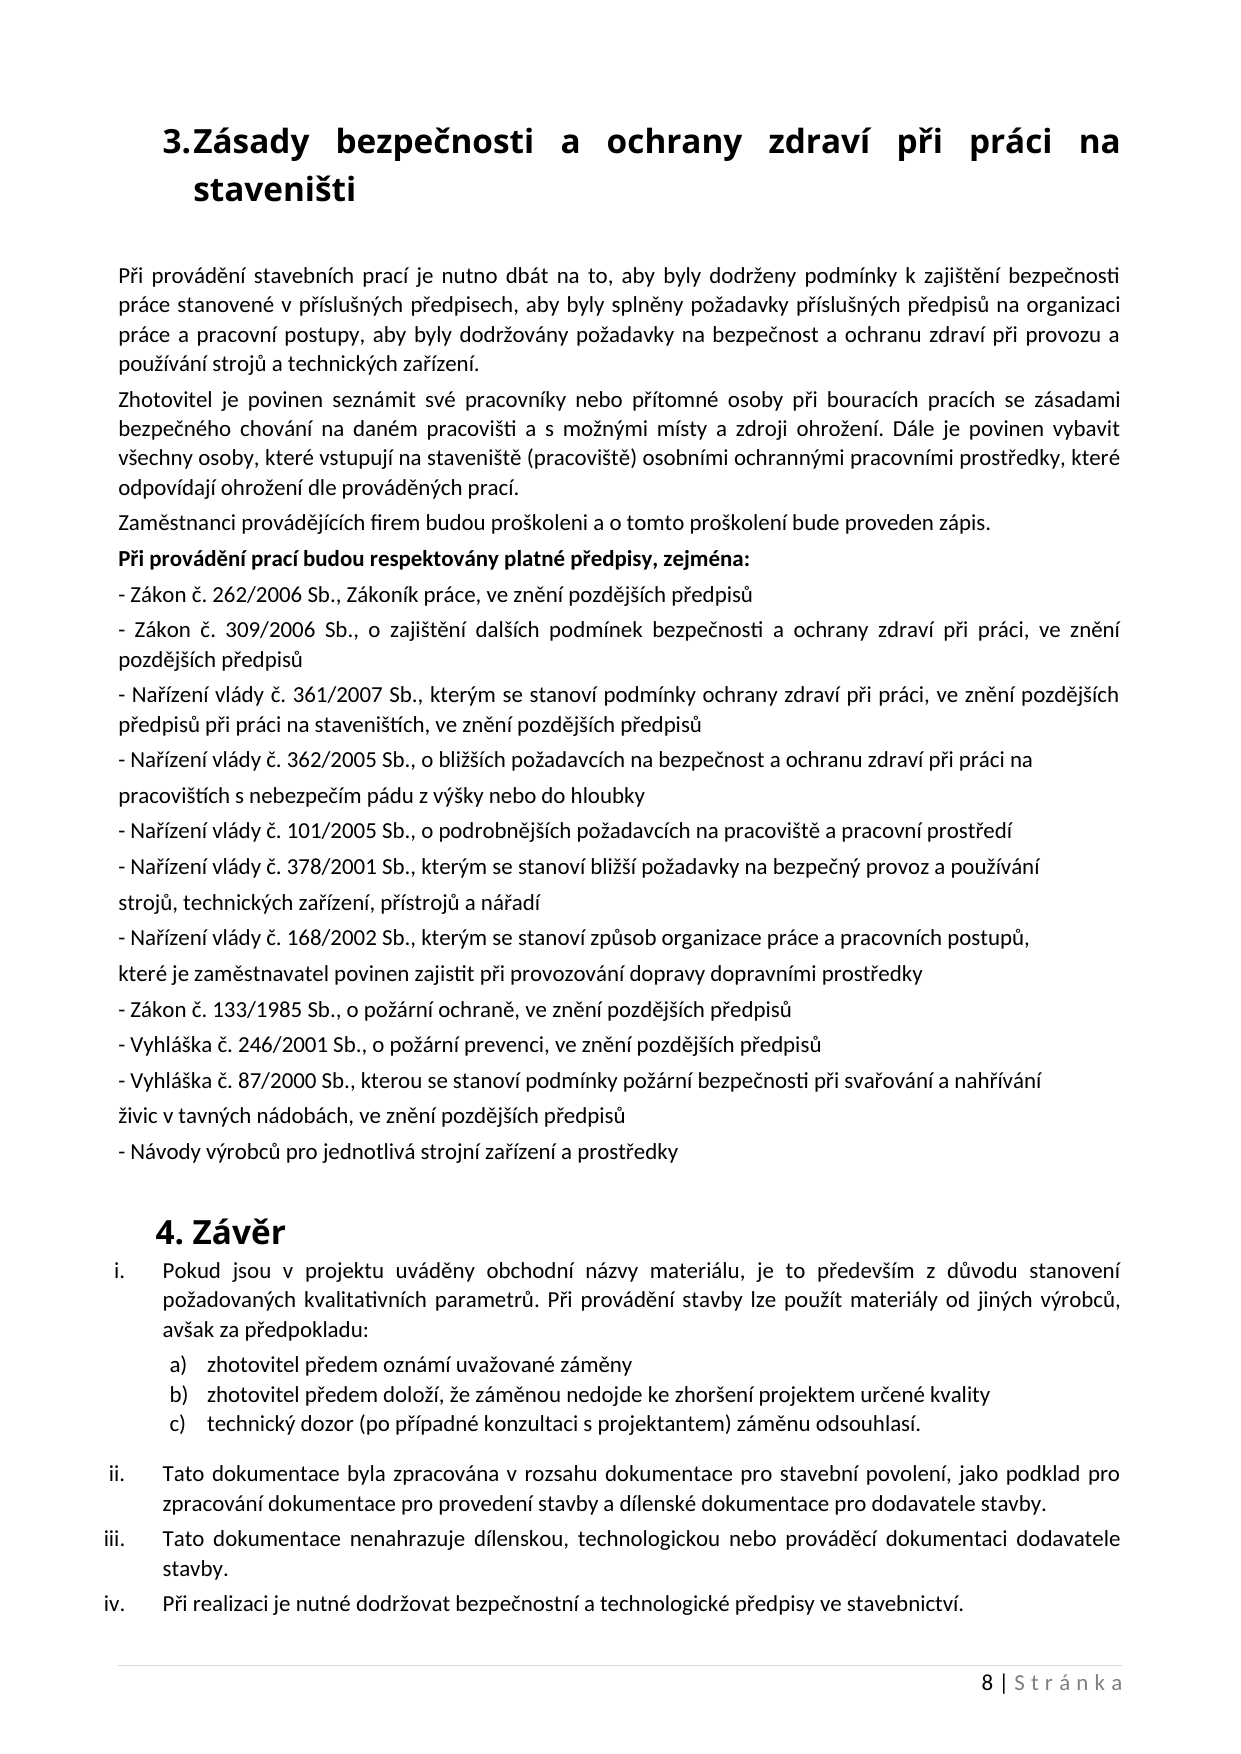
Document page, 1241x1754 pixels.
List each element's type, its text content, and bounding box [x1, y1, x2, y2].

list zhotovitel předem oznámí uvažované záměny [169, 1350, 1122, 1378]
text - Zákon č. 309/2006 Sb., o zajištění dalších podmínek bezpečnosti a ochrany zdraví při práci, ve znění pozdějších předpisů [118, 615, 1122, 673]
text Při provádění prací budou respektovány platné předpisy, zejména: [118, 544, 1122, 572]
text - Zákon č. 133/1985 Sb., o požární ochraně, ve znění pozdějších předpisů [118, 995, 1122, 1023]
text - Nařízení vlády č. 168/2002 Sb., kterým se stanoví způsob organizace práce a pracovních postupů, [118, 923, 1122, 951]
list Tato dokumentace byla zpracována v rozsahu dokumentace pro stavební povolení, jako podklad pro zpracování dokumentace pro provedení stavby a dílenské dokumentace pro dodavatele stavby. [125, 1459, 1122, 1517]
subtitle Závěr [155, 1208, 1122, 1254]
text - Nařízení vlády č. 362/2005 Sb., o bližších požadavcích na bezpečnost a ochranu zdraví při práci na [118, 745, 1122, 773]
list Tato dokumentace nenahrazuje dílenskou, technologickou nebo prováděcí dokumentaci dodavatele stavby. [125, 1524, 1122, 1582]
text Zaměstnanci provádějících firem budou proškoleni a o tomto proškolení bude proveden zápis. [118, 508, 1122, 536]
list technický dozor (po případné konzultaci s projektantem) záměnu odsouhlasí. [169, 1409, 1122, 1437]
list Pokud jsou v projektu uváděny obchodní názvy materiálu, je to především z důvodu stanovení požadovaných kvalitativních parametrů. Při provádění stavby lze použít materiály od jiných výrobců, avšak za předpokladu: [125, 1256, 1122, 1343]
text - Zákon č. 262/2006 Sb., Zákoník práce, ve znění pozdějších předpisů [118, 580, 1122, 608]
text pracovištích s nebezpečím pádu z výšky nebo do hloubky [118, 781, 1122, 809]
text - Vyhláška č. 246/2001 Sb., o požární prevenci, ve znění pozdějších předpisů [118, 1030, 1122, 1058]
text Zhotovitel je povinen seznámit své pracovníky nebo přítomné osoby při bouracích pracích se zásadami bezpečného chování na daném pracovišti a s možnými místy a zdroji ohrožení. Dále je povinen vybavit všechny osoby, které vstupují na staveniště (pracoviště) osobními ochrannými pracovními prostředky, které odpovídají ohrožení dle prováděných prací. [118, 385, 1122, 501]
list Při realizaci je nutné dodržovat bezpečnostní a technologické předpisy ve stavebnictví. [125, 1589, 1122, 1617]
text živic v tavných nádobách, ve znění pozdějších předpisů [118, 1102, 1122, 1129]
text strojů, technických zařízení, přístrojů a nářadí [118, 888, 1122, 916]
text - Nařízení vlády č. 101/2005 Sb., o podrobnějších požadavcích na pracoviště a pracovní prostředí [118, 817, 1122, 844]
list zhotovitel předem doloží, že záměnou nedojde ke zhoršení projektem určené kvality [169, 1380, 1122, 1408]
text - Nařízení vlády č. 361/2007 Sb., kterým se stanoví podmínky ochrany zdraví při práci, ve znění pozdějších předpisů při práci na staveništích, ve znění pozdějších předpisů [118, 680, 1122, 738]
text které je zaměstnavatel povinen zajistit při provozování dopravy dopravními prostředky [118, 959, 1122, 987]
text - Nařízení vlády č. 378/2001 Sb., kterým se stanoví bližší požadavky na bezpečný provoz a používání [118, 852, 1122, 880]
text - Návody výrobců pro jednotlivá strojní zařízení a prostředky [118, 1137, 1122, 1165]
subtitle Zásady bezpečnosti a ochrany zdraví při práci na staveništi [162, 118, 1122, 211]
text - Vyhláška č. 87/2000 Sb., kterou se stanoví podmínky požární bezpečnosti při svařování a nahřívání [118, 1066, 1122, 1094]
text Při provádění stavebních prací je nutno dbát na to, aby byly dodrženy podmínky k zajištění bezpečnosti práce stanovené v příslušných předpisech, aby byly splněny požadavky příslušných předpisů na organizaci práce a pracovní postupy, aby byly dodržovány požadavky na bezpečnost a ochranu zdraví při provozu a používání strojů a technických zařízení. [118, 261, 1122, 377]
